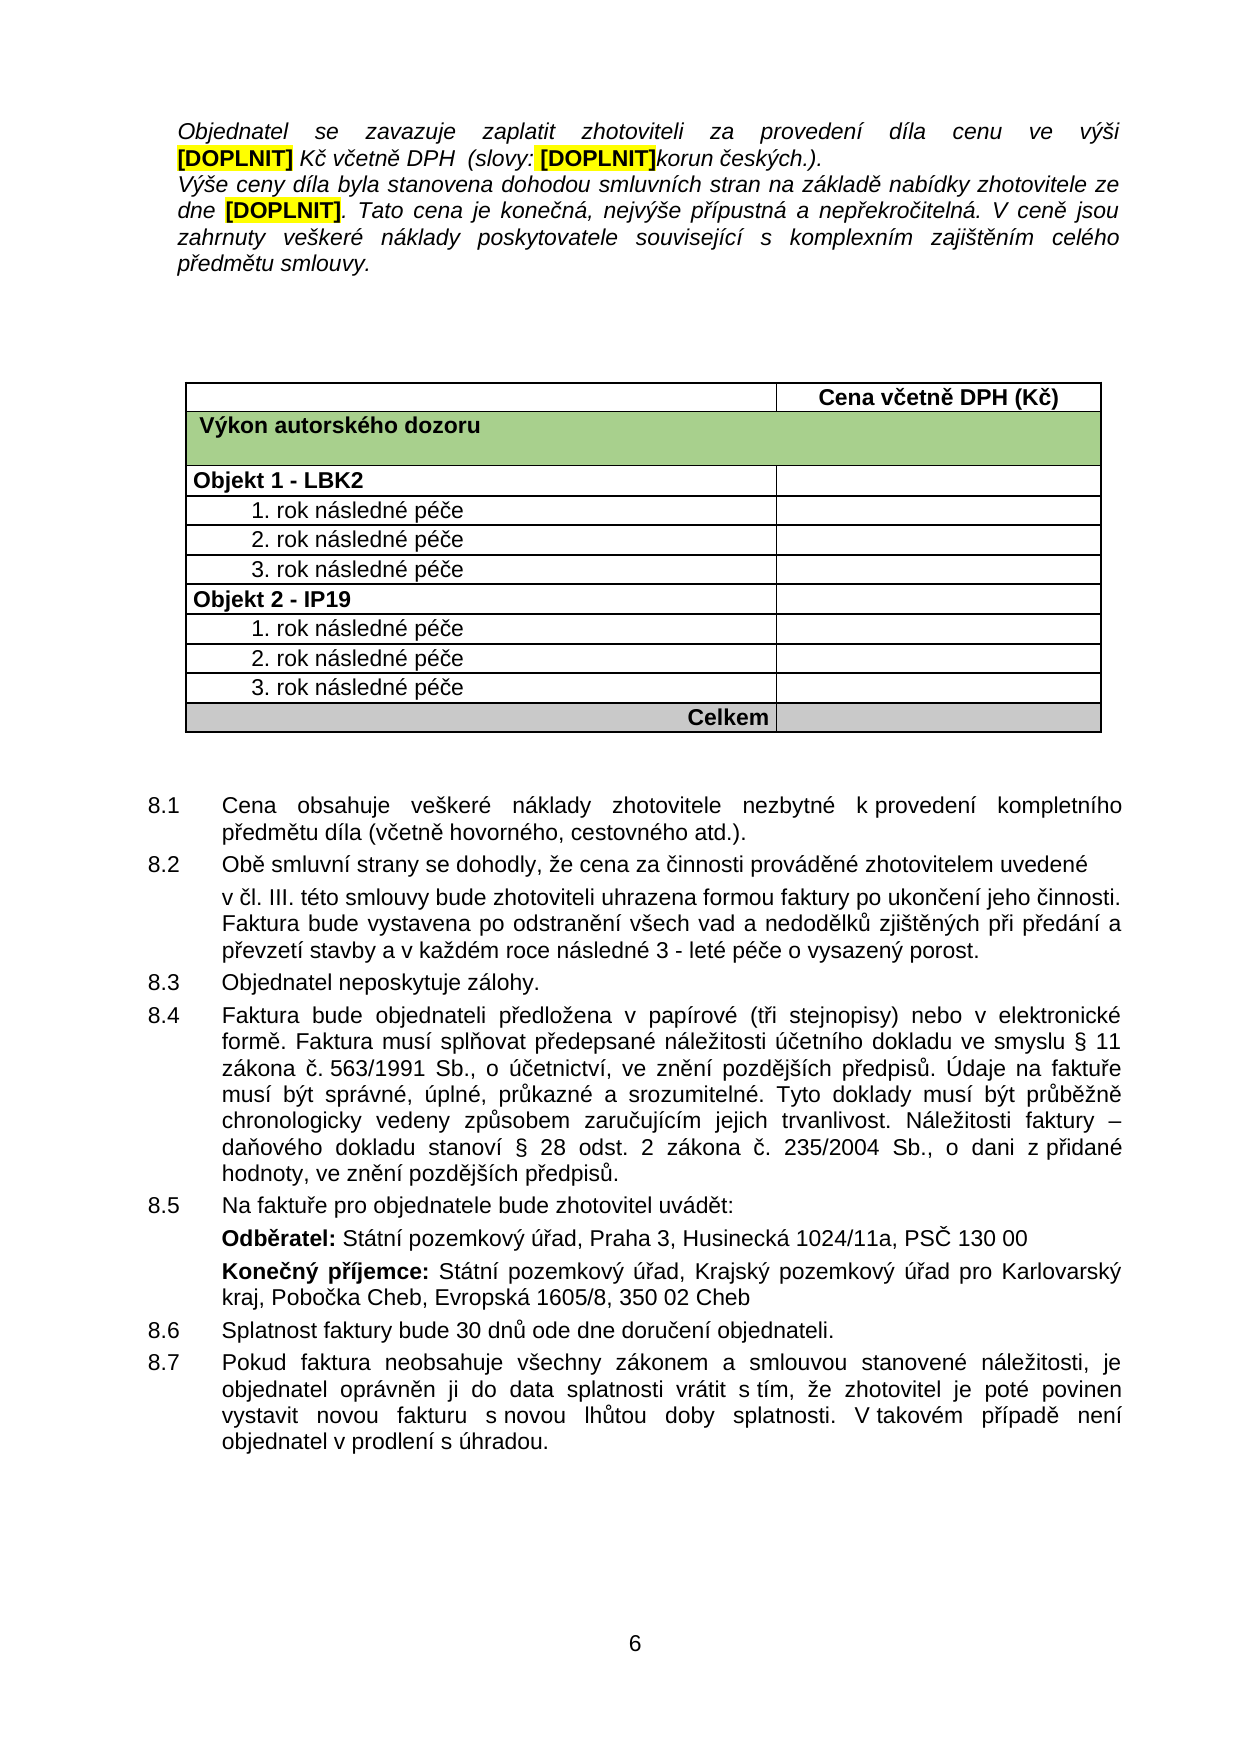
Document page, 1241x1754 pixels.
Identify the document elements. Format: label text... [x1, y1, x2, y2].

table_cell [777, 466, 1100, 494]
text Výše ceny díla byla stanovena dohodou smluvních stran na základě nabídky zhotovitele ze dne [DOPLNIT]. Tato cena je konečná, nejvýše přípustná a nepřekročitelná. V ceně jsou zahrnuty veškeré náklady poskytovatele související s komplexním zajištěním celého předmětu smlouvy. [177, 171, 1122, 276]
text Konečný příjemce: Státní pozemkový úřad, Krajský pozemkový úřad pro Karlovarský kraj, Pobočka Cheb, Evropská 1605/8, 350 02 Cheb [222, 1258, 1122, 1310]
list Faktura bude objednateli předložena v papírové (tři stejnopisy) nebo v elektronické formě. Faktura musí splňovat předepsané náležitosti účetního dokladu ve smyslu § 11 zákona č. 563/1991 Sb., o účetnictví, ve znění pozdějších předpisů. Údaje na faktuře musí být správné, úplné, průkazné a srozumitelné. Tyto doklady musí být průběžně chronologicky vedeny způsobem zaručujícím jejich trvanlivost. Náležitosti faktury – daňového dokladu stanoví § 28 odst. 2 zákona č. 235/2004 Sb., o dani z přidané hodnoty, ve znění pozdějších předpisů. [148, 1002, 1122, 1186]
table_cell 2. rok následné péče [187, 526, 776, 554]
table_cell [777, 615, 1100, 642]
table_cell 2. rok následné péče [187, 645, 776, 672]
list Objednatel se zavazuje zaplatit zhotoviteli za provedení díla cenu ve výši [DOPLNIT] Kč včetně DPH (slovy: [DOPLNIT]korun českých.). [177, 118, 1122, 171]
list Cena obsahuje veškeré náklady zhotovitele nezbytné k provedení kompletního předmětu díla (včetně hovorného, cestovného atd.). [148, 792, 1122, 845]
list Pokud faktura neobsahuje všechny zákonem a smlouvou stanovené náležitosti, je objednatel oprávněn ji do data splatnosti vrátit s tím, že zhotovitel je poté povinen vystavit novou fakturu s novou lhůtou doby splatnosti. V takovém případě není objednatel v prodlení s úhradou. [148, 1349, 1122, 1455]
table_cell Celkem [187, 704, 776, 731]
list Splatnost faktury bude 30 dnů ode dne doručení objednateli. [148, 1317, 1122, 1343]
table_cell [777, 526, 1100, 554]
table_header Cena včetně DPH (Kč) [777, 384, 1100, 411]
text v čl. III. této smlouvy bude zhotoviteli uhrazena formou faktury po ukončení jeho činnosti. Faktura bude vystavena po odstranění všech vad a nedodělků zjištěných při předání a převzetí stavby a v každém roce následné 3 - leté péče o vysazený porost. [222, 884, 1122, 963]
table_cell Objekt 2 - IP19 [187, 585, 776, 613]
table_cell 1. rok následné péče [187, 497, 776, 524]
table_cell [777, 645, 1100, 672]
table_cell [777, 585, 1100, 613]
table_cell [777, 704, 1100, 731]
table_cell [777, 556, 1100, 583]
list Na faktuře pro objednatele bude zhotovitel uvádět: [148, 1192, 1122, 1219]
table_cell [777, 674, 1100, 702]
table_cell [777, 497, 1100, 524]
table_cell 3. rok následné péče [187, 674, 776, 702]
table_cell Výkon autorského dozoru [187, 412, 1100, 465]
text Odběratel: Státní pozemkový úřad, Praha 3, Husinecká 1024/11a, PSČ 130 00 [185, 1225, 1122, 1251]
table_cell Objekt 1 - LBK2 [187, 466, 776, 494]
list Objednatel neposkytuje zálohy. [148, 969, 1122, 996]
table_cell 1. rok následné péče [187, 615, 776, 642]
table_header [187, 384, 776, 411]
table_cell 3. rok následné péče [187, 556, 776, 583]
list Obě smluvní strany se dohodly, že cena za činnosti prováděné zhotovitelem uvedené [148, 851, 1122, 878]
